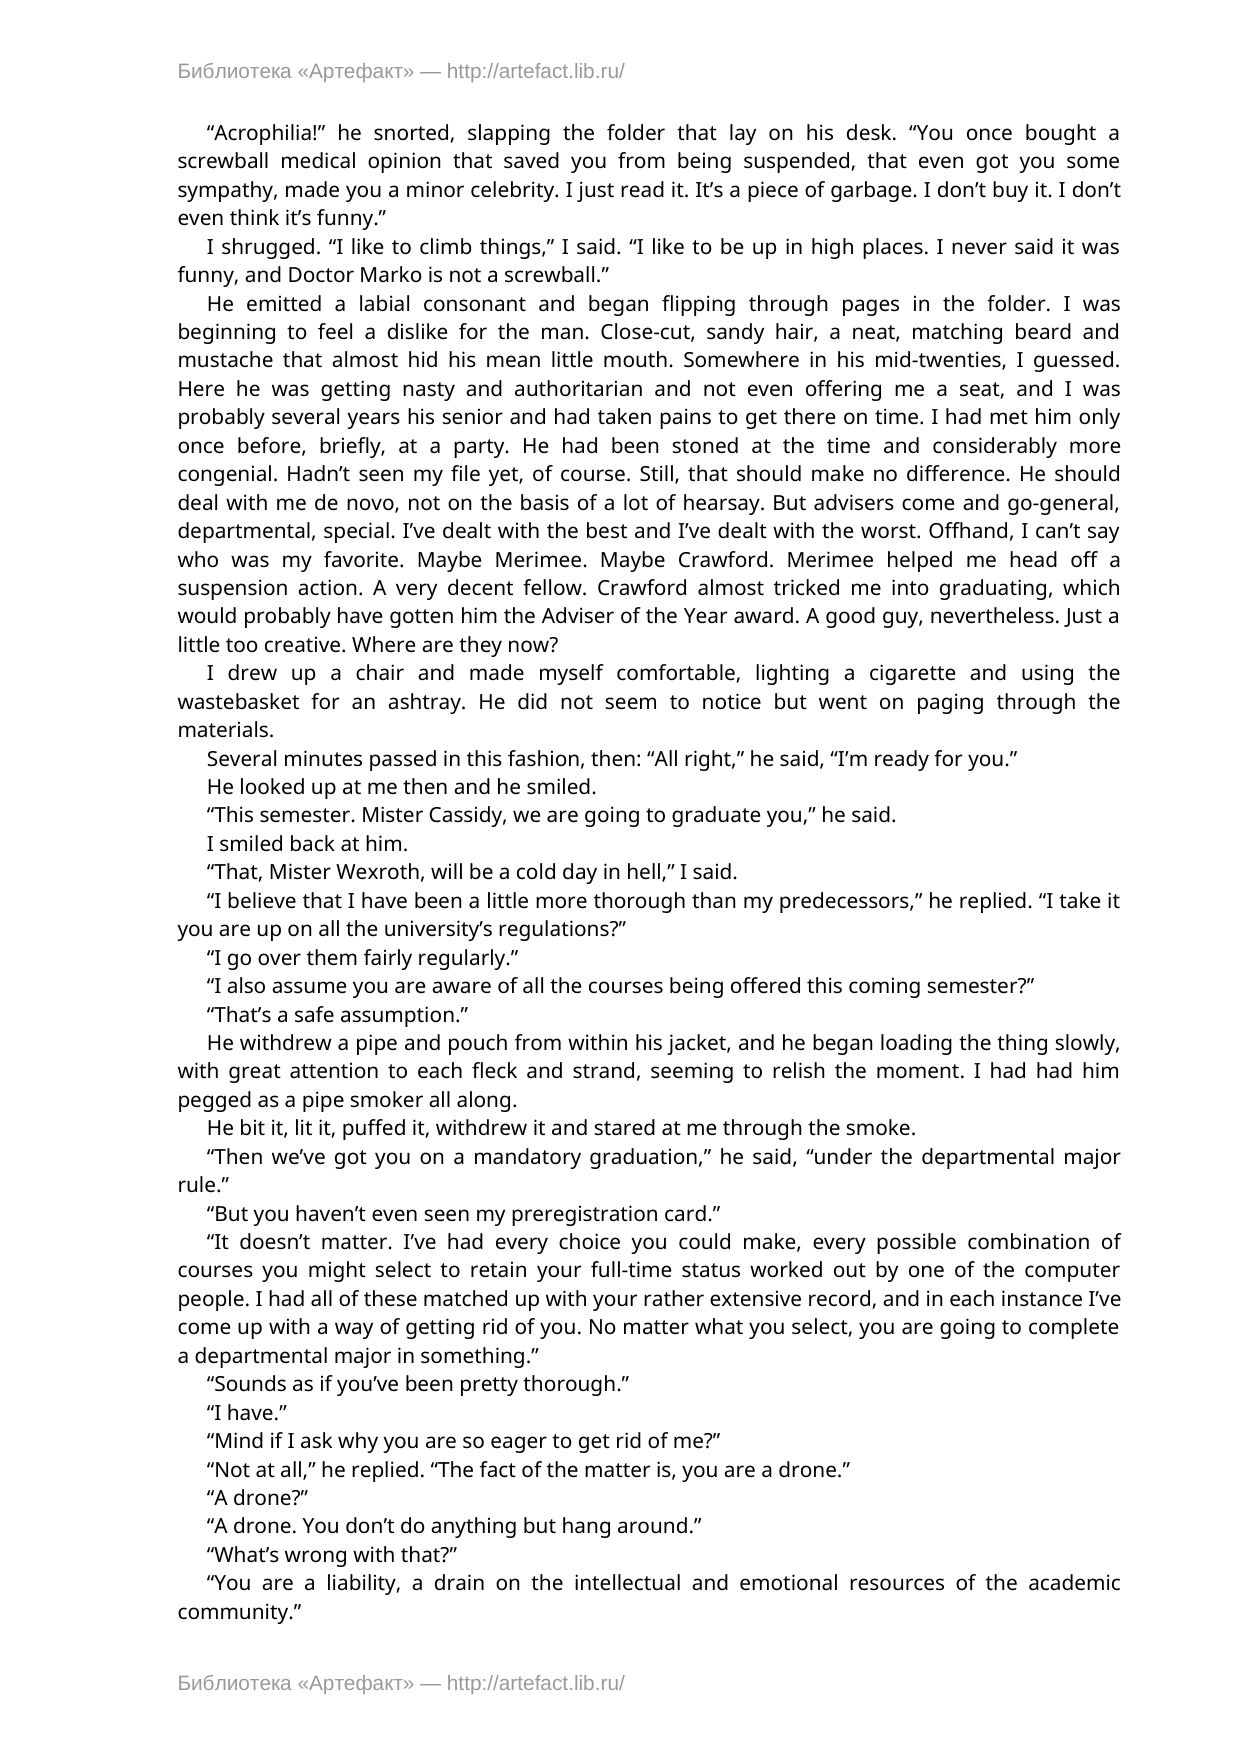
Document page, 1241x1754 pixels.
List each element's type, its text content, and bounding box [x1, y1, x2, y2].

text “Not at all,” he replied. “The fact of the matter is, you are a drone.” [177, 1455, 1122, 1483]
text “A drone. You don’t do anything but hang around.” [177, 1512, 1122, 1540]
text “Mind if I ask why you are so eager to get rid of me?” [177, 1426, 1122, 1455]
text “Sounds as if you’ve been pretty thorough.” [177, 1369, 1122, 1398]
text “I also assume you are aware of all the courses being offered this coming semester?” [177, 971, 1122, 1000]
text “I believe that I have been a little more thorough than my predecessors,” he replied. “I take it you are up on all the university’s regulations?” [177, 886, 1122, 943]
text “You are a liability, a drain on the intellectual and emotional resources of the academic community.” [177, 1568, 1122, 1625]
text He looked up at me then and he smiled. [177, 772, 1122, 801]
text “It doesn’t matter. I’ve had every choice you could make, every possible combination of courses you might select to retain your full-time status worked out by one of the computer people. I had all of these matched up with your rather extensive record, and in each instance I’ve come up with a way of getting rid of you. No matter what you select, you are going to complete a departmental major in something.” [177, 1227, 1122, 1369]
text “Acrophilia!” he snorted, slapping the folder that lay on his desk. “You once bought a screwball medical opinion that saved you from being suspended, that even got you some sympathy, made you a minor celebrity. I just read it. It’s a piece of garbage. I don’t buy it. I don’t even think it’s funny.” [177, 118, 1122, 232]
text “This semester. Mister Cassidy, we are going to graduate you,” he said. [177, 801, 1122, 829]
text “What’s wrong with that?” [177, 1540, 1122, 1568]
text Several minutes passed in this fashion, then: “All right,” he said, “I’m ready for you.” [177, 744, 1122, 772]
text I drew up a chair and made myself comfortable, lighting a cigarette and using the wastebasket for an ashtray. He did not seem to notice but went on paging through the materials. [177, 658, 1122, 744]
text “I go over them fairly regularly.” [177, 943, 1122, 971]
text “I have.” [177, 1398, 1122, 1426]
text I smiled back at him. [177, 829, 1122, 857]
text I shrugged. “I like to climb things,” I said. “I like to be up in high places. I never said it was funny, and Doctor Marko is not a screwball.” [177, 232, 1122, 289]
text He emitted a labial consonant and began flipping through pages in the folder. I was beginning to feel a dislike for the man. Close-cut, sandy hair, a neat, matching beard and mustache that almost hid his mean little mouth. Somewhere in his mid-twenties, I guessed. Here he was getting nasty and authoritarian and not even offering me a seat, and I was probably several years his senior and had taken pains to get there on time. I had met him only once before, briefly, at a party. He had been stoned at the time and considerably more congenial. Hadn’t seen my file yet, of course. Still, that should make no difference. He should deal with me de novo, not on the basis of a lot of hearsay. But advisers come and go-general, departmental, special. I’ve dealt with the best and I’ve dealt with the worst. Offhand, I can’t say who was my favorite. Maybe Merimee. Maybe Crawford. Merimee helped me head off a suspension action. A very decent fellow. Crawford almost tricked me into graduating, which would probably have gotten him the Adviser of the Year award. A good guy, nevertheless. Just a little too creative. Where are they now? [177, 289, 1122, 658]
text “A drone?” [177, 1483, 1122, 1512]
text “That’s a safe assumption.” [177, 1000, 1122, 1028]
text “Then we’ve got you on a mandatory graduation,” he said, “under the departmental major rule.” [177, 1142, 1122, 1199]
text He withdrew a pipe and pouch from within his jacket, and he began loading the thing slowly, with great attention to each fleck and strand, seeming to relish the moment. I had had him pegged as a pipe smoker all along. [177, 1028, 1122, 1113]
text “That, Mister Wexroth, will be a cold day in hell,” I said. [177, 857, 1122, 886]
text “But you haven’t even seen my preregistration card.” [177, 1199, 1122, 1227]
text He bit it, lit it, puffed it, withdrew it and stared at me through the smoke. [177, 1113, 1122, 1142]
